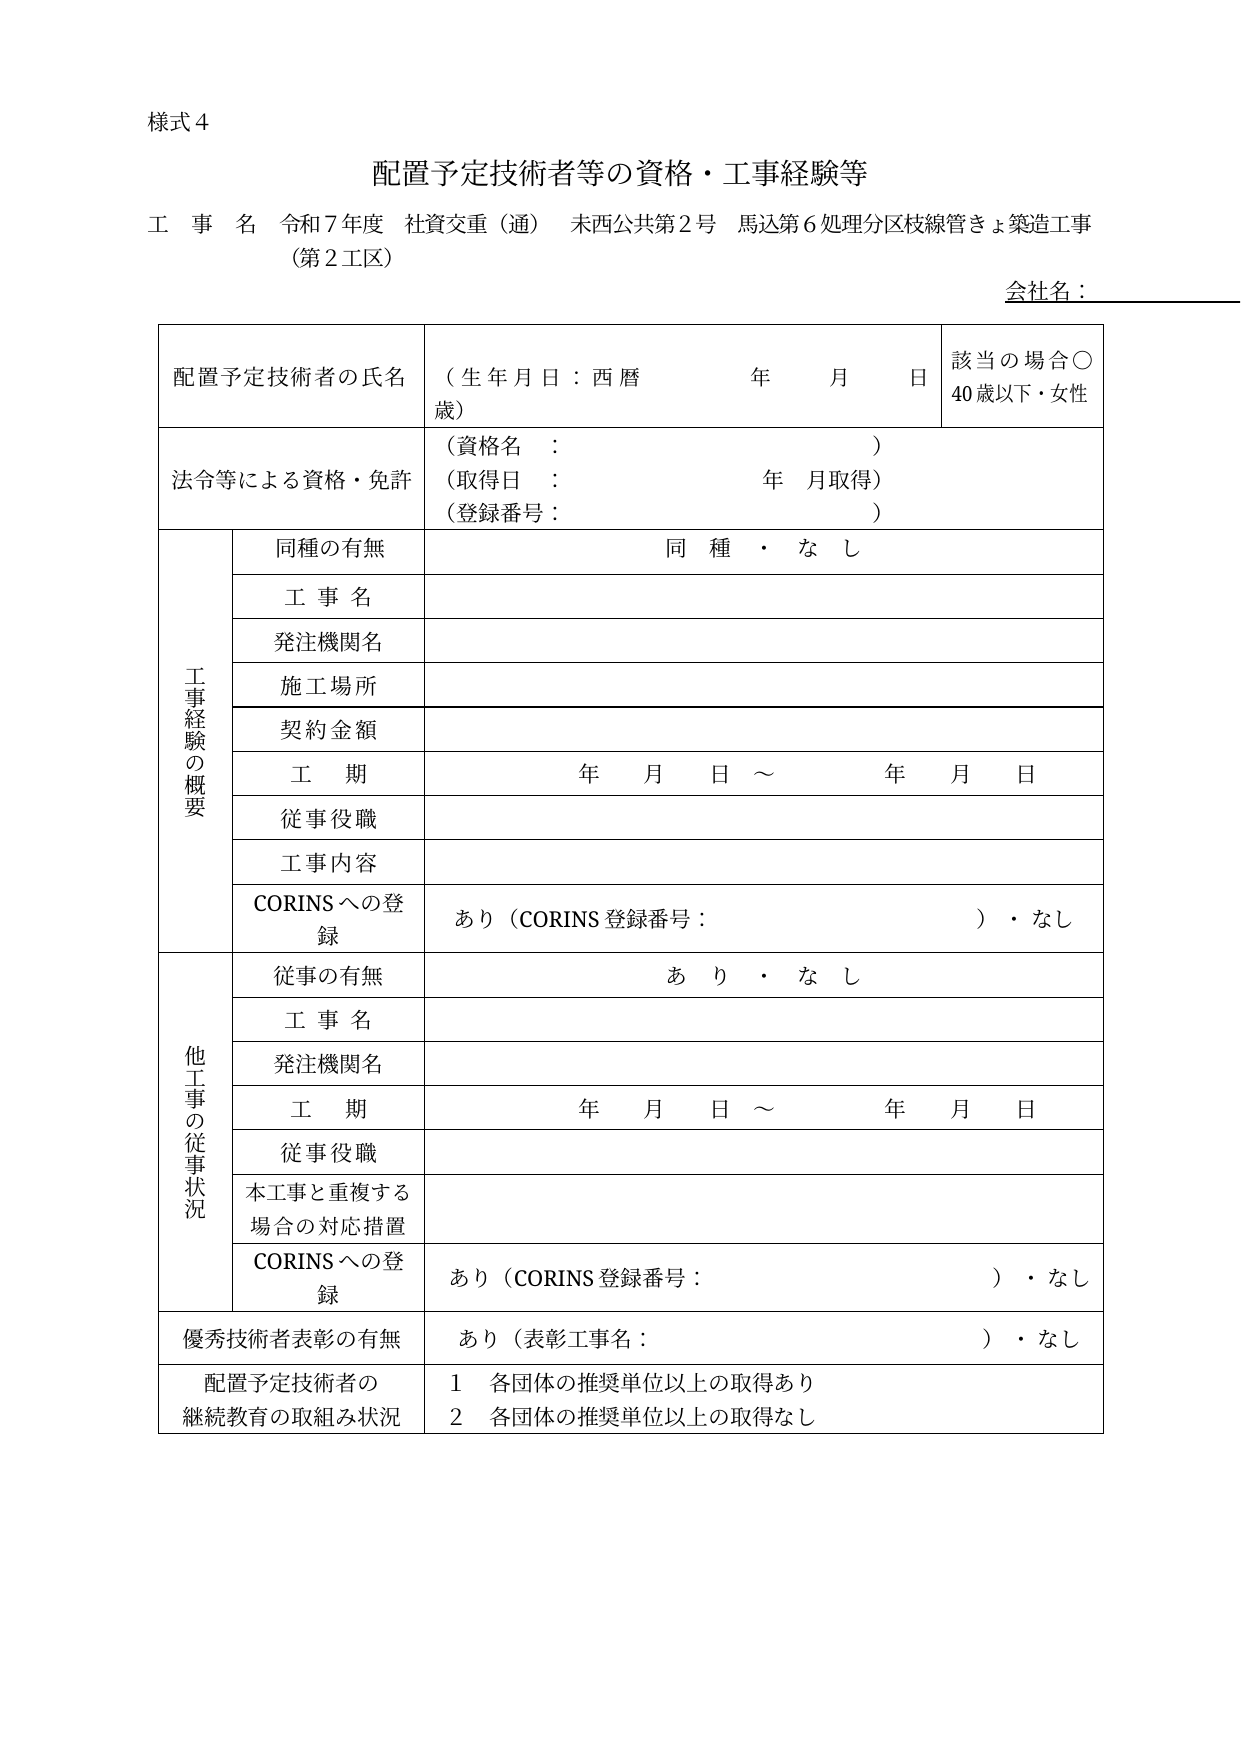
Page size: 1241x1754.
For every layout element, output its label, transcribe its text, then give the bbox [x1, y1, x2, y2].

table_cell 工期 [233, 752, 424, 795]
table_cell 他工事の従事状況 [159, 953, 232, 1311]
table_cell [425, 575, 1103, 618]
table_cell あ り ・ な し [425, 953, 1103, 997]
table_cell 工期 [233, 1086, 424, 1129]
text 配置予定技術者等の資格・工事経験等 [148, 138, 1092, 206]
table_header 該当の場合〇40歳以下・女性 [942, 325, 1103, 427]
table_cell 同種の有無 [233, 530, 424, 574]
table_cell 工事経験の概要 [159, 530, 232, 952]
table_cell 工事名 [233, 998, 424, 1041]
table_cell 発注機関名 [233, 1042, 424, 1085]
table_cell 従事の有無 [233, 953, 424, 997]
table_cell 年 月 日 ～ 年 月 日 [425, 752, 1103, 795]
table_cell 発注機関名 [233, 619, 424, 662]
table_cell 契約金額 [233, 708, 424, 751]
table_cell CORINSへの登録 [233, 885, 424, 952]
table_cell [425, 1175, 1103, 1242]
table_cell [425, 840, 1103, 883]
table_header 配置予定技術者の氏名 [159, 325, 424, 427]
table_cell 配置予定技術者の 継続教育の取組み状況 [159, 1365, 424, 1433]
table_cell 本工事と重複する 場合の対応措置 [233, 1175, 424, 1242]
table_cell [425, 1042, 1103, 1085]
text 会社名： [148, 273, 1092, 307]
table_cell （資格名 ： ） （取得日 ： 年 月取得） （登録番号： ） [425, 428, 1103, 529]
table_cell 優秀技術者表彰の有無 [159, 1312, 424, 1364]
table_cell CORINSへの登録 [233, 1244, 424, 1311]
table_cell 同 種 ・ な し [425, 530, 1103, 574]
table_cell あり（表彰工事名： ） ・ なし [425, 1312, 1103, 1364]
text 工 事 名 令和７年度 社資交重（通） 未西公共第２号 馬込第６処理分区枝線管きょ築造工事（第２工区） [148, 206, 1092, 273]
table_cell 工事名 [233, 575, 424, 618]
table_cell [425, 663, 1103, 706]
table_cell あり（CORINS登録番号： ） ・ なし [425, 885, 1103, 952]
table_cell 従事役職 [233, 796, 424, 839]
table_cell 年 月 日 ～ 年 月 日 [425, 1086, 1103, 1129]
table_cell あり（CORINS登録番号： ） ・ なし [425, 1244, 1103, 1311]
table_cell 施工場所 [233, 663, 424, 706]
table_cell [425, 1130, 1103, 1174]
table_cell [425, 619, 1103, 662]
table_cell 工事内容 [233, 840, 424, 883]
table_cell [425, 796, 1103, 839]
table_cell 法令等による資格・免許 [159, 428, 424, 529]
table_cell [425, 708, 1103, 751]
table_cell 従事役職 [233, 1130, 424, 1174]
table_cell １ 各団体の推奨単位以上の取得あり ２ 各団体の推奨単位以上の取得なし [425, 1365, 1103, 1433]
table_header （生年月日：西暦 年 月 日 歳） [425, 325, 941, 427]
table_cell [425, 998, 1103, 1041]
text 様式４ [148, 104, 1092, 138]
